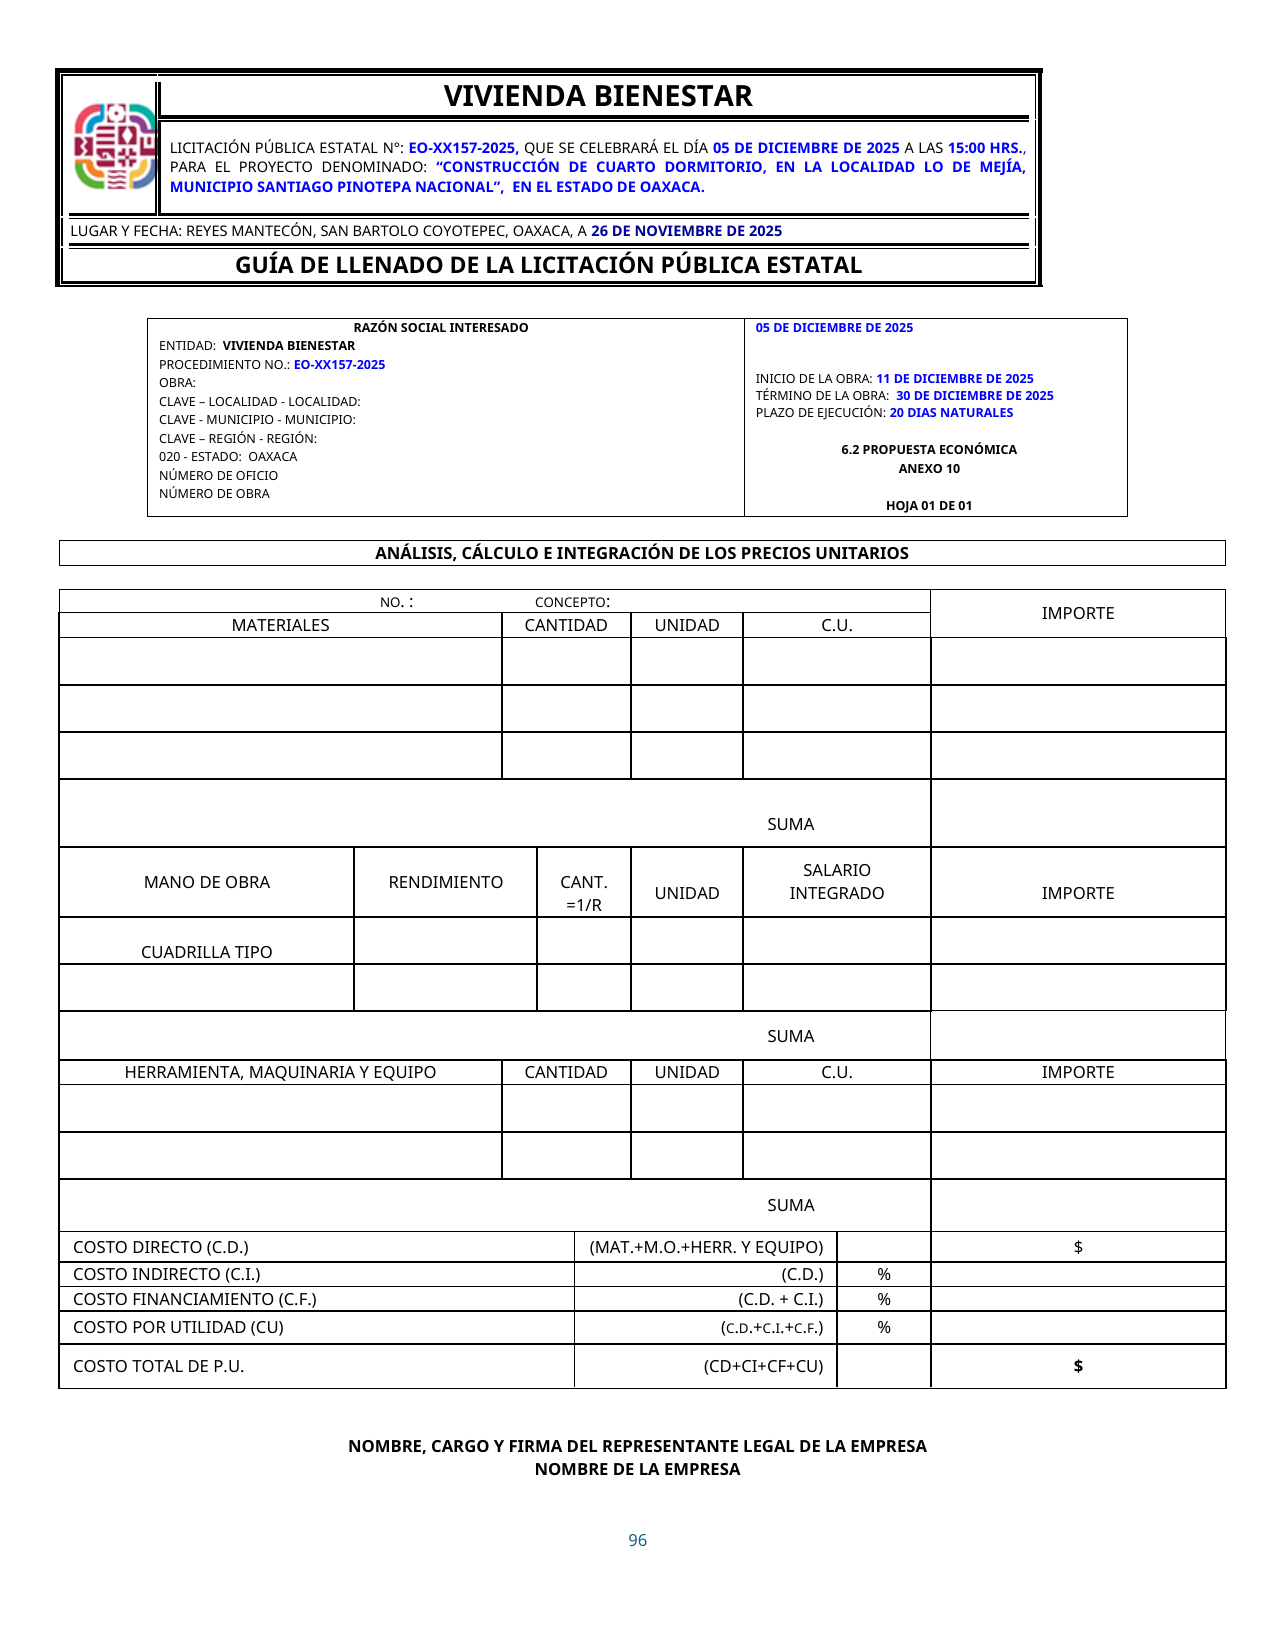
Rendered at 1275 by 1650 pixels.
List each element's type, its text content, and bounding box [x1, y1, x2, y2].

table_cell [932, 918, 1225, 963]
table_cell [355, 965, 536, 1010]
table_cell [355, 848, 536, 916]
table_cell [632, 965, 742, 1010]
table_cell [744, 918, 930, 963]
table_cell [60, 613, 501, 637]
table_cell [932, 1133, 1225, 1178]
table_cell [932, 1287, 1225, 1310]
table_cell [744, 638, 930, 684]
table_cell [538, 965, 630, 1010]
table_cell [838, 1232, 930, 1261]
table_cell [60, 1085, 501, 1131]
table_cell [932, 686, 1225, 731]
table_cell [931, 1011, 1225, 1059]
picture [63, 96, 155, 195]
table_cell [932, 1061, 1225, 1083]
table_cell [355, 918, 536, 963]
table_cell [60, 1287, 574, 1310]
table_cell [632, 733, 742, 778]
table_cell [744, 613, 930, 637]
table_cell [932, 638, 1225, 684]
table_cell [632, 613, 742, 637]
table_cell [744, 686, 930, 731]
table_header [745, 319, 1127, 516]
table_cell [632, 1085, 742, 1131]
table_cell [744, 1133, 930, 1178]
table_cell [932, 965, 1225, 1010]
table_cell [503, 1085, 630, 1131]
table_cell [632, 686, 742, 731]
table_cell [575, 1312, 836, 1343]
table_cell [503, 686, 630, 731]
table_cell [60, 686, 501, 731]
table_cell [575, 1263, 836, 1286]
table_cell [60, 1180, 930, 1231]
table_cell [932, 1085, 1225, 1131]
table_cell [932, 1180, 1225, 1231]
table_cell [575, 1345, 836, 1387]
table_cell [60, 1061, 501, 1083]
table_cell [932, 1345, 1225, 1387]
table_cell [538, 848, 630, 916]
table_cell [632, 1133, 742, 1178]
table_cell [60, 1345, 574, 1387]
picture [161, 122, 170, 195]
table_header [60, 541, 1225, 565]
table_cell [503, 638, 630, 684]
picture [157, 96, 170, 195]
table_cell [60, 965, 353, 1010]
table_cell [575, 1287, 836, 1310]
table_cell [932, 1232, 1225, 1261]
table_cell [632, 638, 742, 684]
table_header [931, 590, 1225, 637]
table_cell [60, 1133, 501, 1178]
text NOMBRE, CARGO Y FIRMA DEL REPRESENTANTE LEGAL DE LA EMPRESA [148, 1434, 1127, 1457]
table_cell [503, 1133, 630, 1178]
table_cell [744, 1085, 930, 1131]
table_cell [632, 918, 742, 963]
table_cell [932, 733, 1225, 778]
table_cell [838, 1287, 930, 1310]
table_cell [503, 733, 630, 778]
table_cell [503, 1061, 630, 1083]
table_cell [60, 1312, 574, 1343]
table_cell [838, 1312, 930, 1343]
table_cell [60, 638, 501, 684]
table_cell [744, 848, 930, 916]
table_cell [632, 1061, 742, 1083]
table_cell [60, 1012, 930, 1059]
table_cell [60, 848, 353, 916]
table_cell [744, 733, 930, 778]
text NOMBRE DE LA EMPRESA [148, 1457, 1127, 1480]
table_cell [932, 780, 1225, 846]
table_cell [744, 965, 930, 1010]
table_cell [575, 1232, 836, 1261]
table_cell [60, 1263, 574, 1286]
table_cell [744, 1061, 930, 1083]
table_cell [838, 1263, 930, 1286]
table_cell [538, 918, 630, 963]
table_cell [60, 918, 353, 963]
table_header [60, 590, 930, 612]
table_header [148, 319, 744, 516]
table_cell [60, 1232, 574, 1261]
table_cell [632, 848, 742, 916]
picture [161, 96, 170, 115]
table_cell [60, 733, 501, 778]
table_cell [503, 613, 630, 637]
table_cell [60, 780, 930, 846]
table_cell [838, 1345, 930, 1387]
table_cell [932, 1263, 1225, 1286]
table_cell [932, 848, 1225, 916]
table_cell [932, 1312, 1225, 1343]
